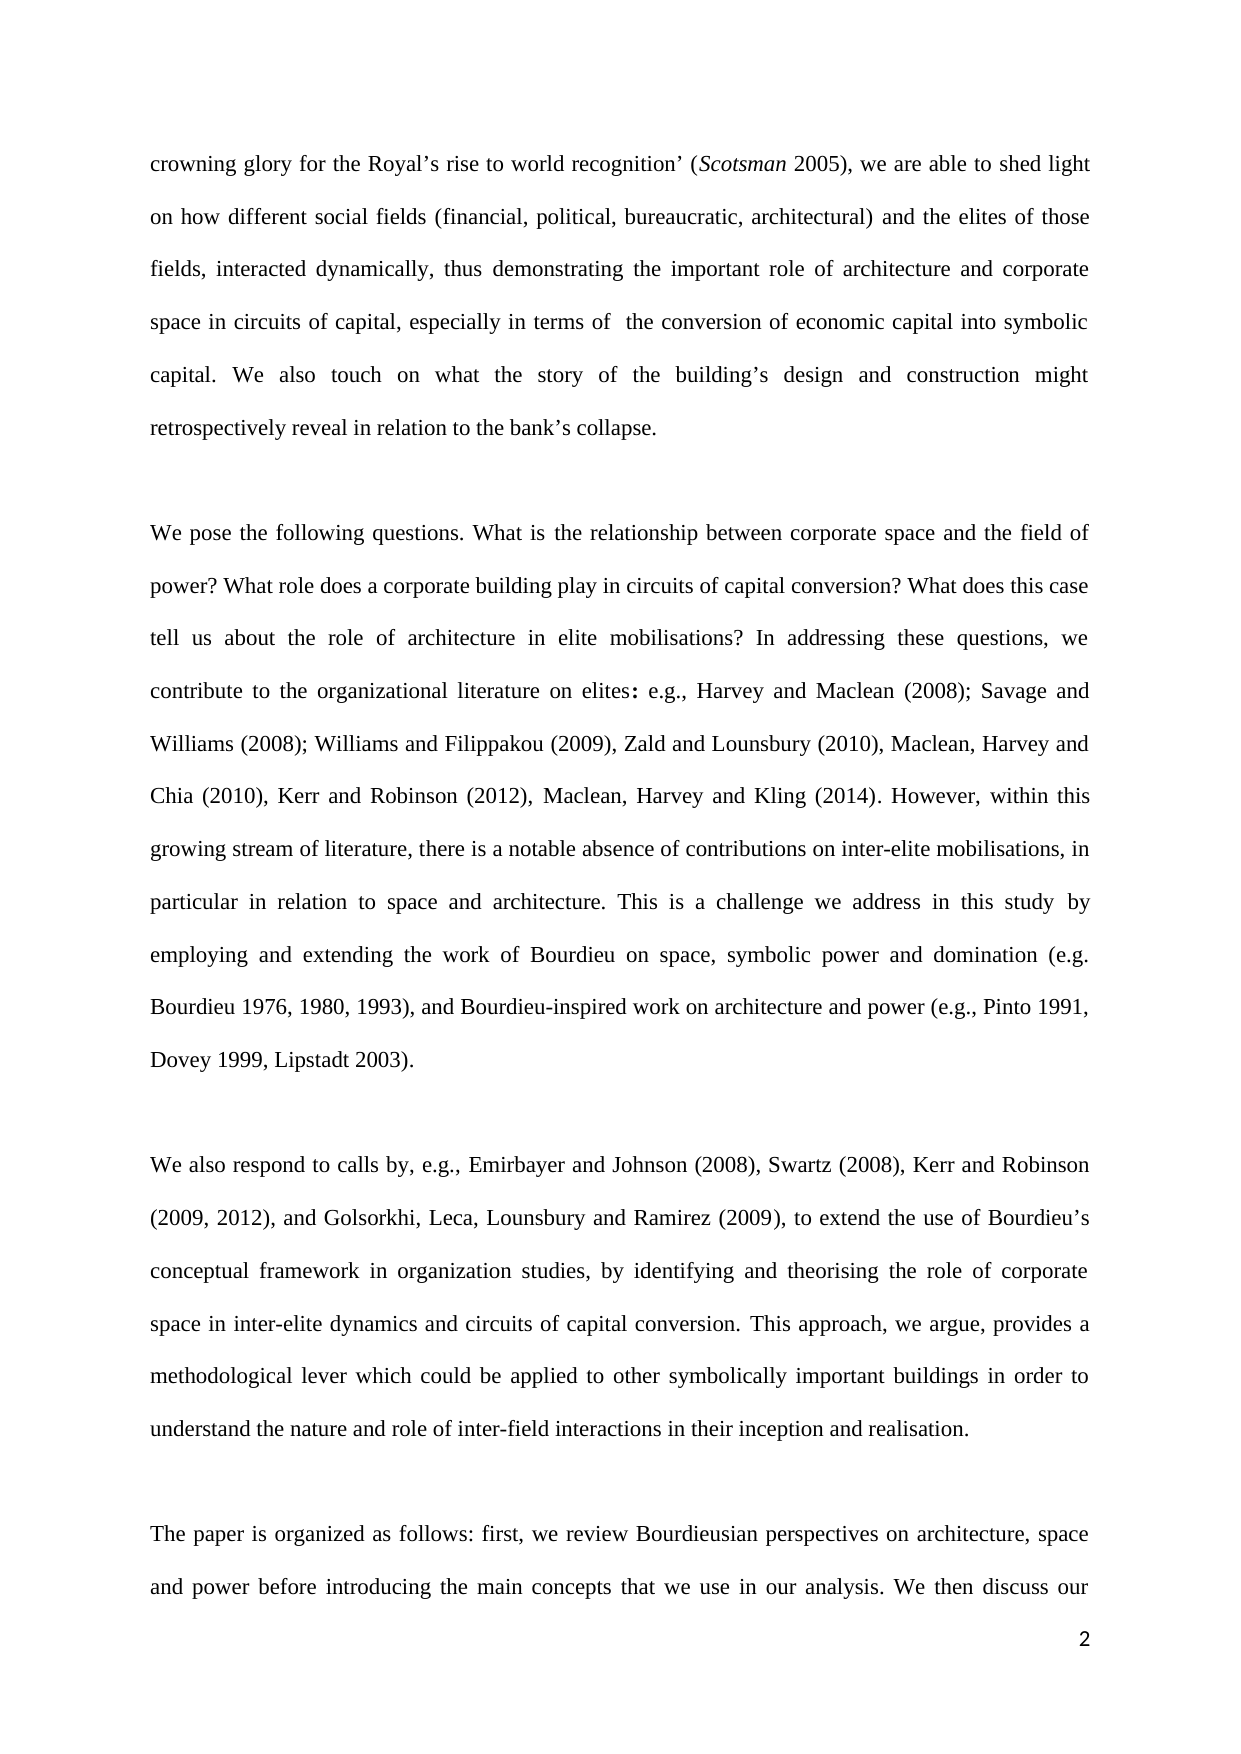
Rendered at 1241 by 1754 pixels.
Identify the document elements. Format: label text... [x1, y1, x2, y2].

text We also respond to calls by, e.g., Emirbayer and Johnson (2008), Swartz (2008), Kerr and Robinson (2009, 2012), and Golsorkhi, Leca, Lounsbury and Ramirez (2009), to extend the use of Bourdieu’s conceptual framework in organization studies, by identifying and theorising the role of corporate space in inter-elite dynamics and circuits of capital conversion. This approach, we argue, provides a methodological lever which could be applied to other symbolically important buildings in order to understand the nature and role of inter-field interactions in their inception and realisation. [150, 1151, 1090, 1441]
text We pose the following questions. What is the relationship between corporate space and the field of power? What role does a corporate building play in circuits of capital conversion? What does this case tell us about the role of architecture in elite mobilisations? In addressing these questions, we contribute to the organizational literature on elites: e.g., Harvey and Maclean (2008); Savage and Williams (2008); Williams and Filippakou (2009), Zald and Lounsbury (2010), Maclean, Harvey and Chia (2010), Kerr and Robinson (2012), Maclean, Harvey and Kling (2014). However, within this growing stream of literature, there is a notable absence of contributions on inter-elite mobilisations, in particular in relation to space and architecture. This is a challenge we address in this study by employing and extending the work of Bourdieu on space, symbolic power and domination (e.g. Bourdieu 1976, 1980, 1993), and Bourdieu-inspired work on architecture and power (e.g., Pinto 1991, Dovey 1999, Lipstadt 2003). [150, 519, 1090, 1072]
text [150, 150, 1090, 440]
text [150, 1520, 1090, 1599]
